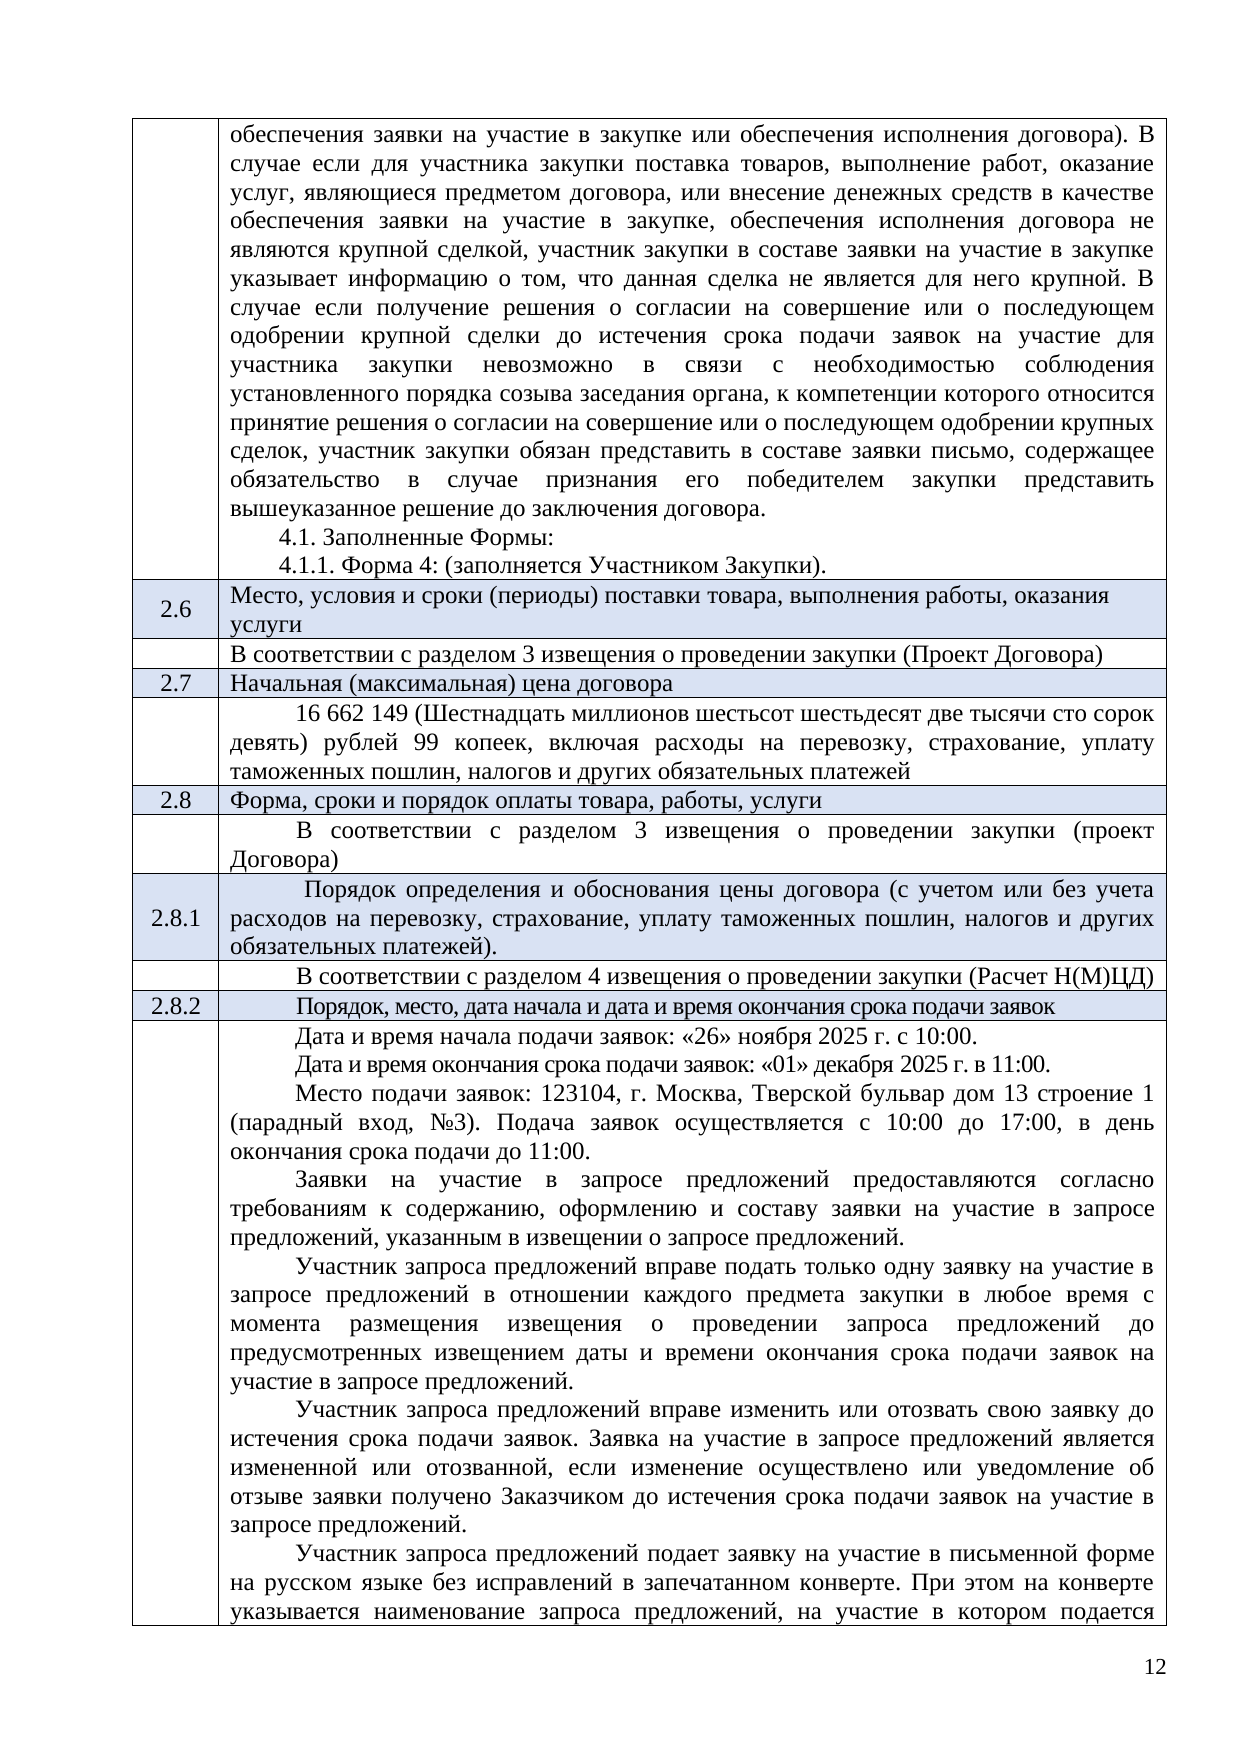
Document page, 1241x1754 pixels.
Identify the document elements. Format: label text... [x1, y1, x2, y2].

table_cell В соответствии с разделом 3 извещения о проведении закупки (проект Договора) [219, 815, 1166, 873]
table_cell [133, 1021, 218, 1624]
table_cell Начальная (максимальная) цена договора [219, 669, 1166, 697]
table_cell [219, 1021, 1166, 1624]
table_cell [133, 698, 218, 784]
table_cell [133, 961, 218, 990]
table_cell [133, 639, 218, 667]
table_cell 2.7 [133, 669, 218, 697]
table_cell [133, 815, 218, 873]
table_cell 2.8.1 [133, 874, 218, 960]
table_cell 2.8.2 [133, 991, 218, 1020]
table_cell 2.8 [133, 786, 218, 814]
table_cell [133, 119, 218, 579]
table_cell 16 662 149 (Шестнадцать миллионов шестьсот шестьдесят две тысячи сто сорок девять) рублей 99 копеек, включая расходы на перевозку, страхование, уплату таможенных пошлин, налогов и других обязательных платежей [219, 698, 1166, 784]
table_cell Форма, сроки и порядок оплаты товара, работы, услуги [219, 786, 1166, 814]
table_cell В соответствии с разделом 4 извещения о проведении закупки (Расчет Н(М)ЦД) [219, 961, 1166, 990]
table_cell 2.6 [133, 580, 218, 638]
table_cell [219, 119, 1166, 579]
table_cell Место, условия и сроки (периоды) поставки товара, выполнения работы, оказания услуги [219, 580, 1166, 638]
table_cell Порядок определения и обоснования цены договора (с учетом или без учета расходов на перевозку, страхование, уплату таможенных пошлин, налогов и других обязательных платежей). [219, 874, 1166, 960]
table_cell Порядок, место, дата начала и дата и время окончания срока подачи заявок [219, 991, 1166, 1020]
table_cell В соответствии с разделом 3 извещения о проведении закупки (Проект Договора) [219, 639, 1166, 667]
